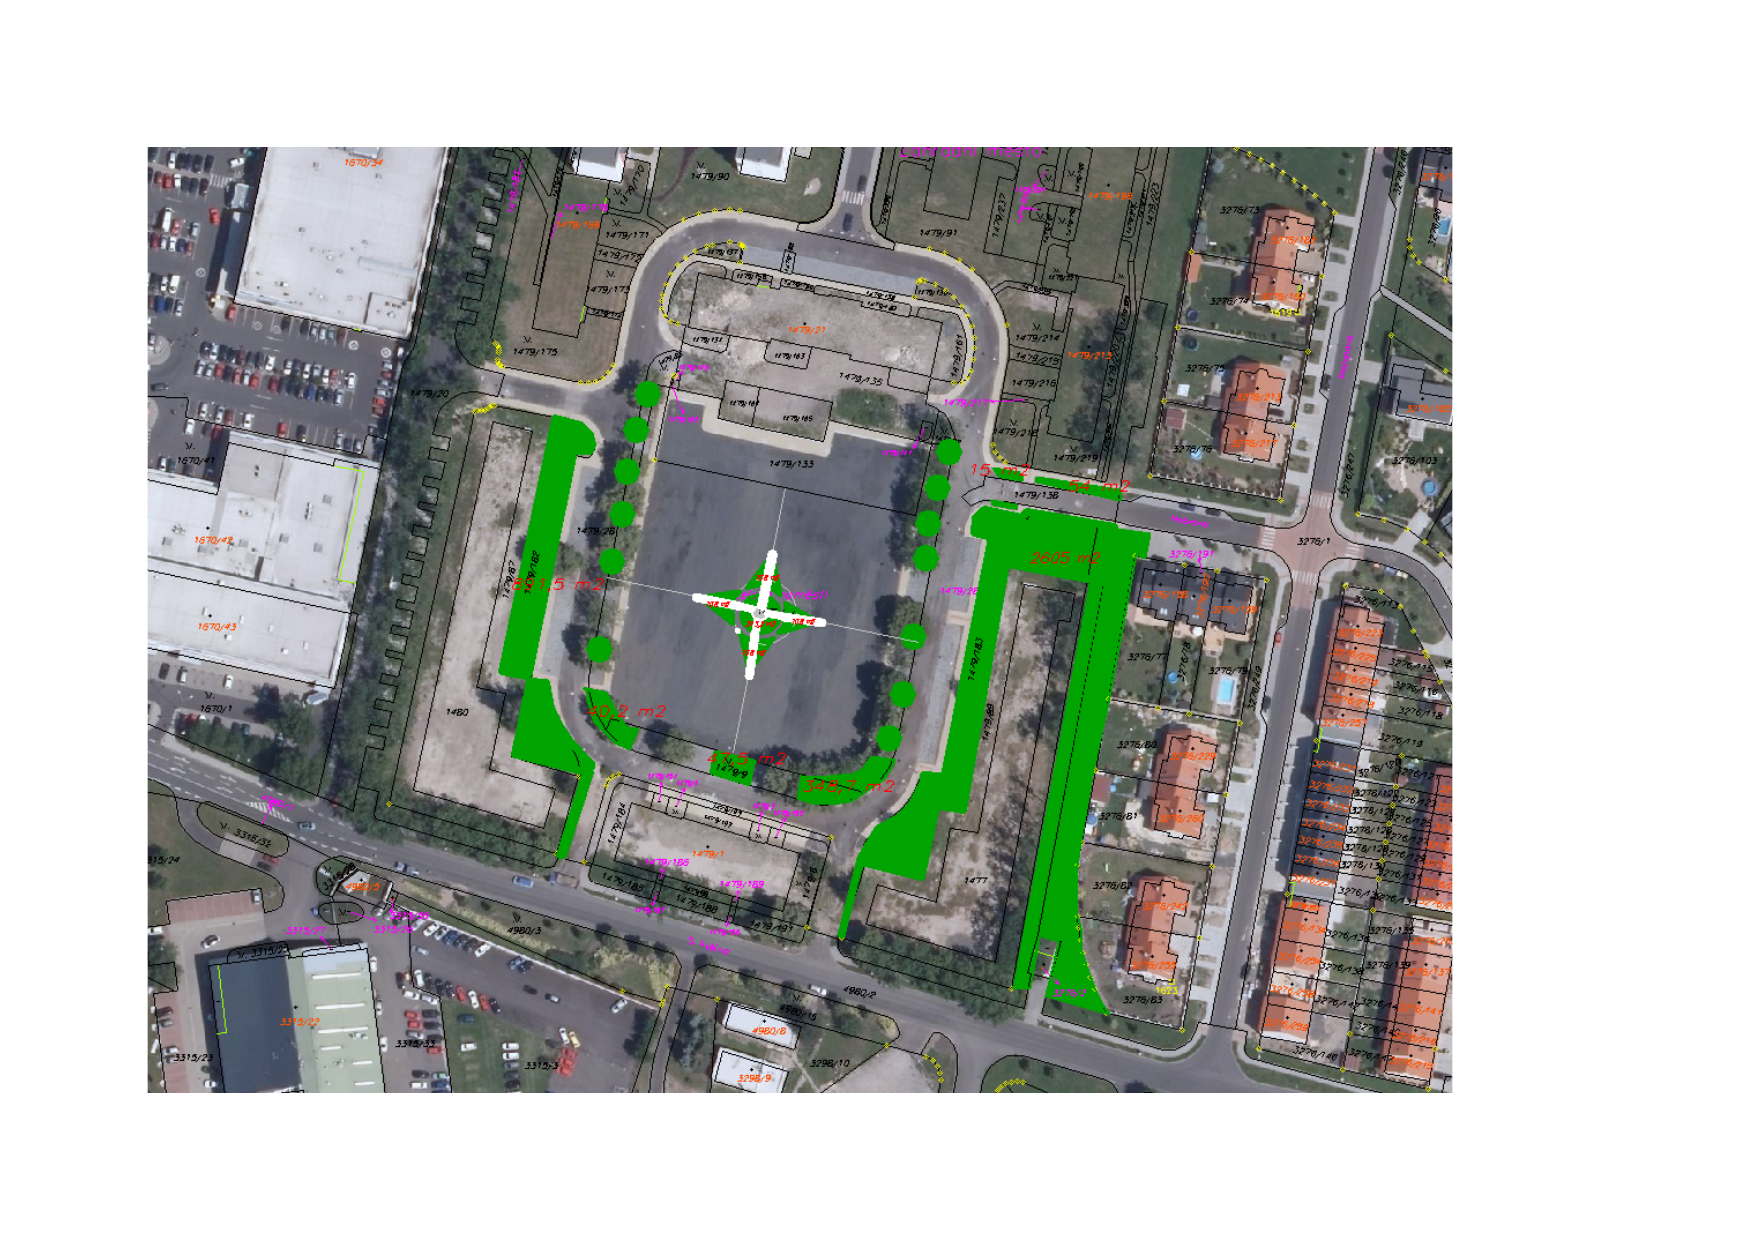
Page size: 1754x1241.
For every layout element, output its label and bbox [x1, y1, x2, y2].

picture [147, 147, 1453, 1093]
